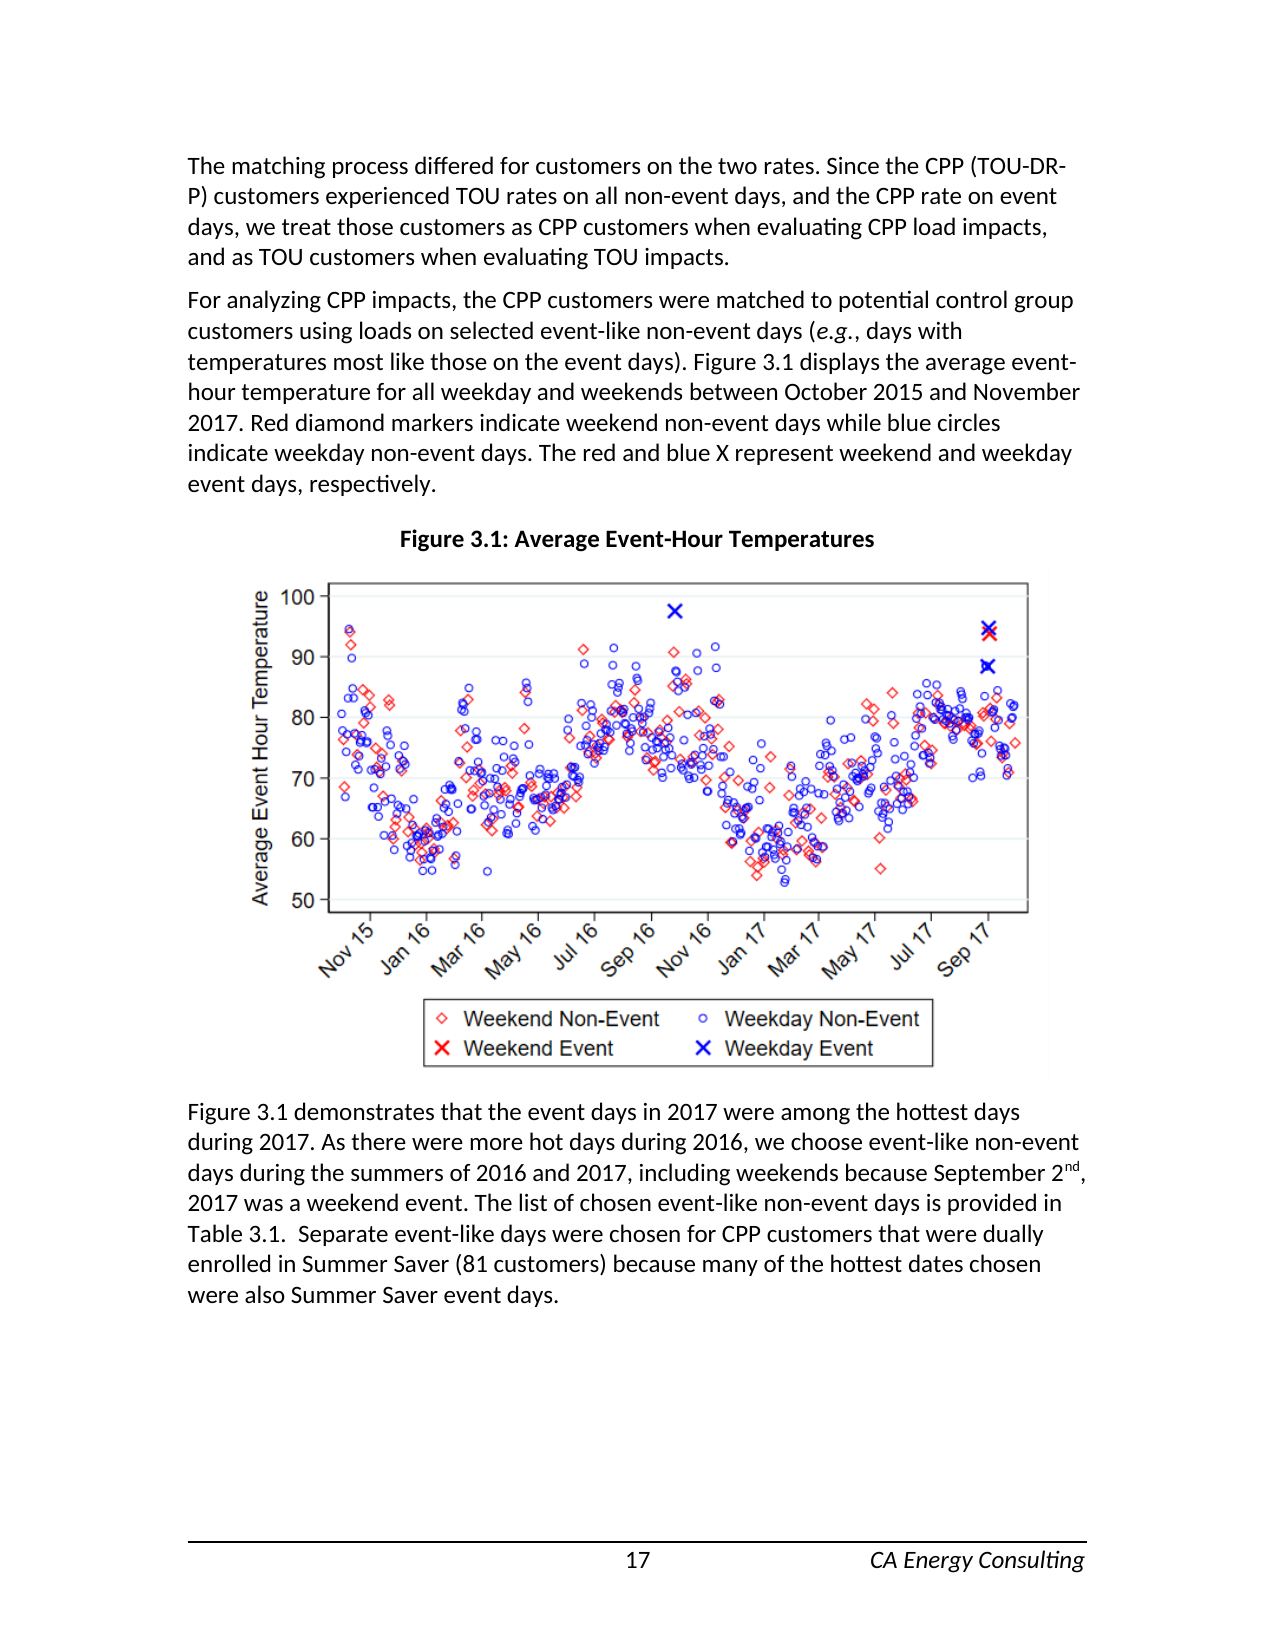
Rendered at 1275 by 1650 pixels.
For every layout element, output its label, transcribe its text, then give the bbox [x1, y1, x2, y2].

text For analyzing CPP impacts, the CPP customers were matched to potential control group customers using loads on selected event-like non-event days (e.g., days with temperatures most like those on the event days). Figure 3.1 displays the average event-hour temperature for all weekday and weekends between October 2015 and November 2017. Red diamond markers indicate weekend non-event days while blue circles indicate weekday non-event days. The red and blue X represent weekend and weekday event days, respectively. [187, 284, 1087, 498]
text Figure 3.1: Average Event-Hour Temperatures [187, 523, 1087, 554]
text The matching process differed for customers on the two rates. Since the CPP (TOU-DR-P) customers experienced TOU rates on all non-event days, and the CPP rate on event days, we treat those customers as CPP customers when evaluating CPP load impacts, and as TOU customers when evaluating TOU impacts. [187, 150, 1087, 272]
text Figure 3.1 demonstrates that the event days in 2017 were among the hottest days during 2017. As there were more hot days during 2016, we choose event-like non-event days during the summers of 2016 and 2017, including weekends because September 2nd, 2017 was a weekend event. The list of chosen event-like non-event days is provided in Table 3.1. Separate event-like days were chosen for CPP customers that were dually enrolled in Summer Saver (81 customers) because many of the hottest dates chosen were also Summer Saver event days. [187, 1096, 1087, 1309]
picture [225, 566, 1050, 1084]
